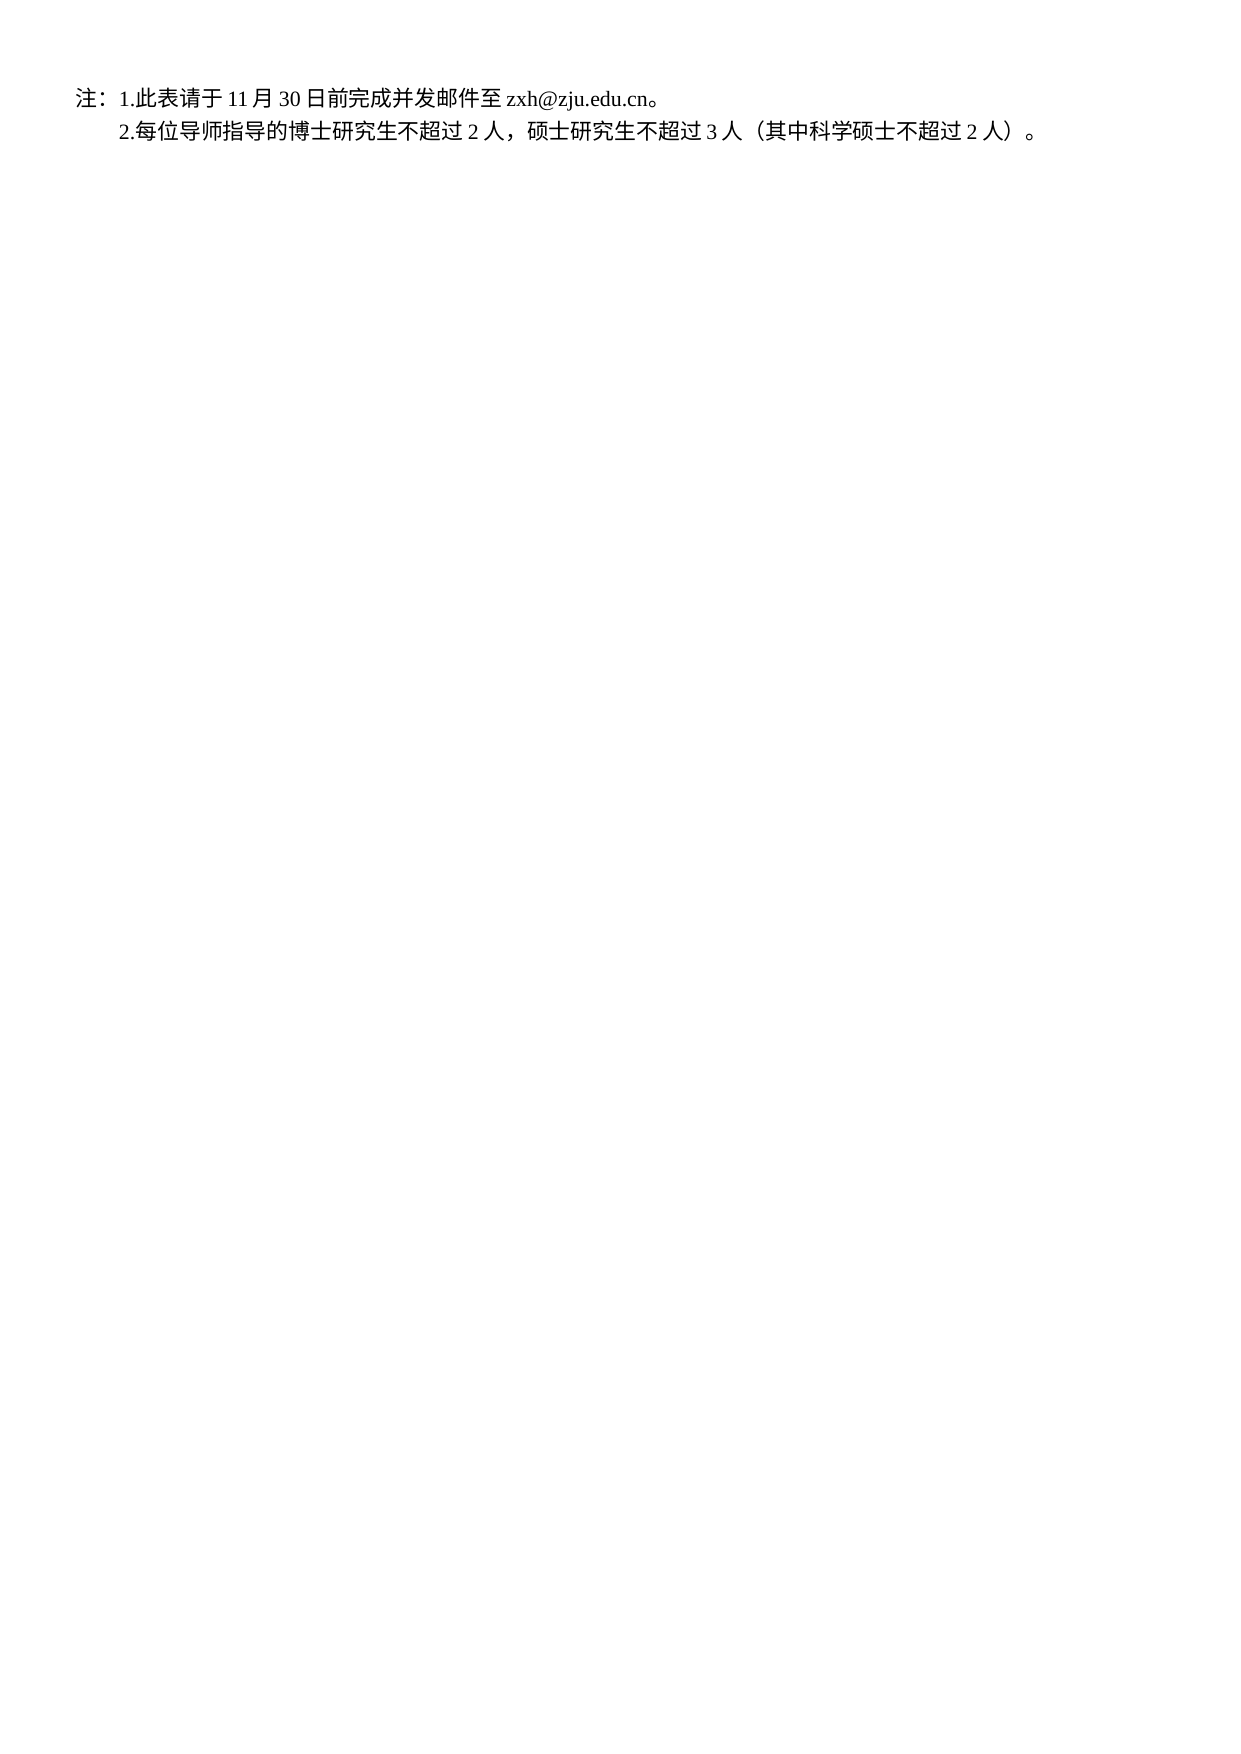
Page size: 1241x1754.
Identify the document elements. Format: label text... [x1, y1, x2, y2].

text 2.每位导师指导的博士研究生不超过2人，硕士研究生不超过3人（其中科学硕士不超过2人）。 [119, 113, 1165, 146]
text 注：1.此表请于11月30日前完成并发邮件至zxh@zju.edu.cn。 [75, 81, 1165, 113]
